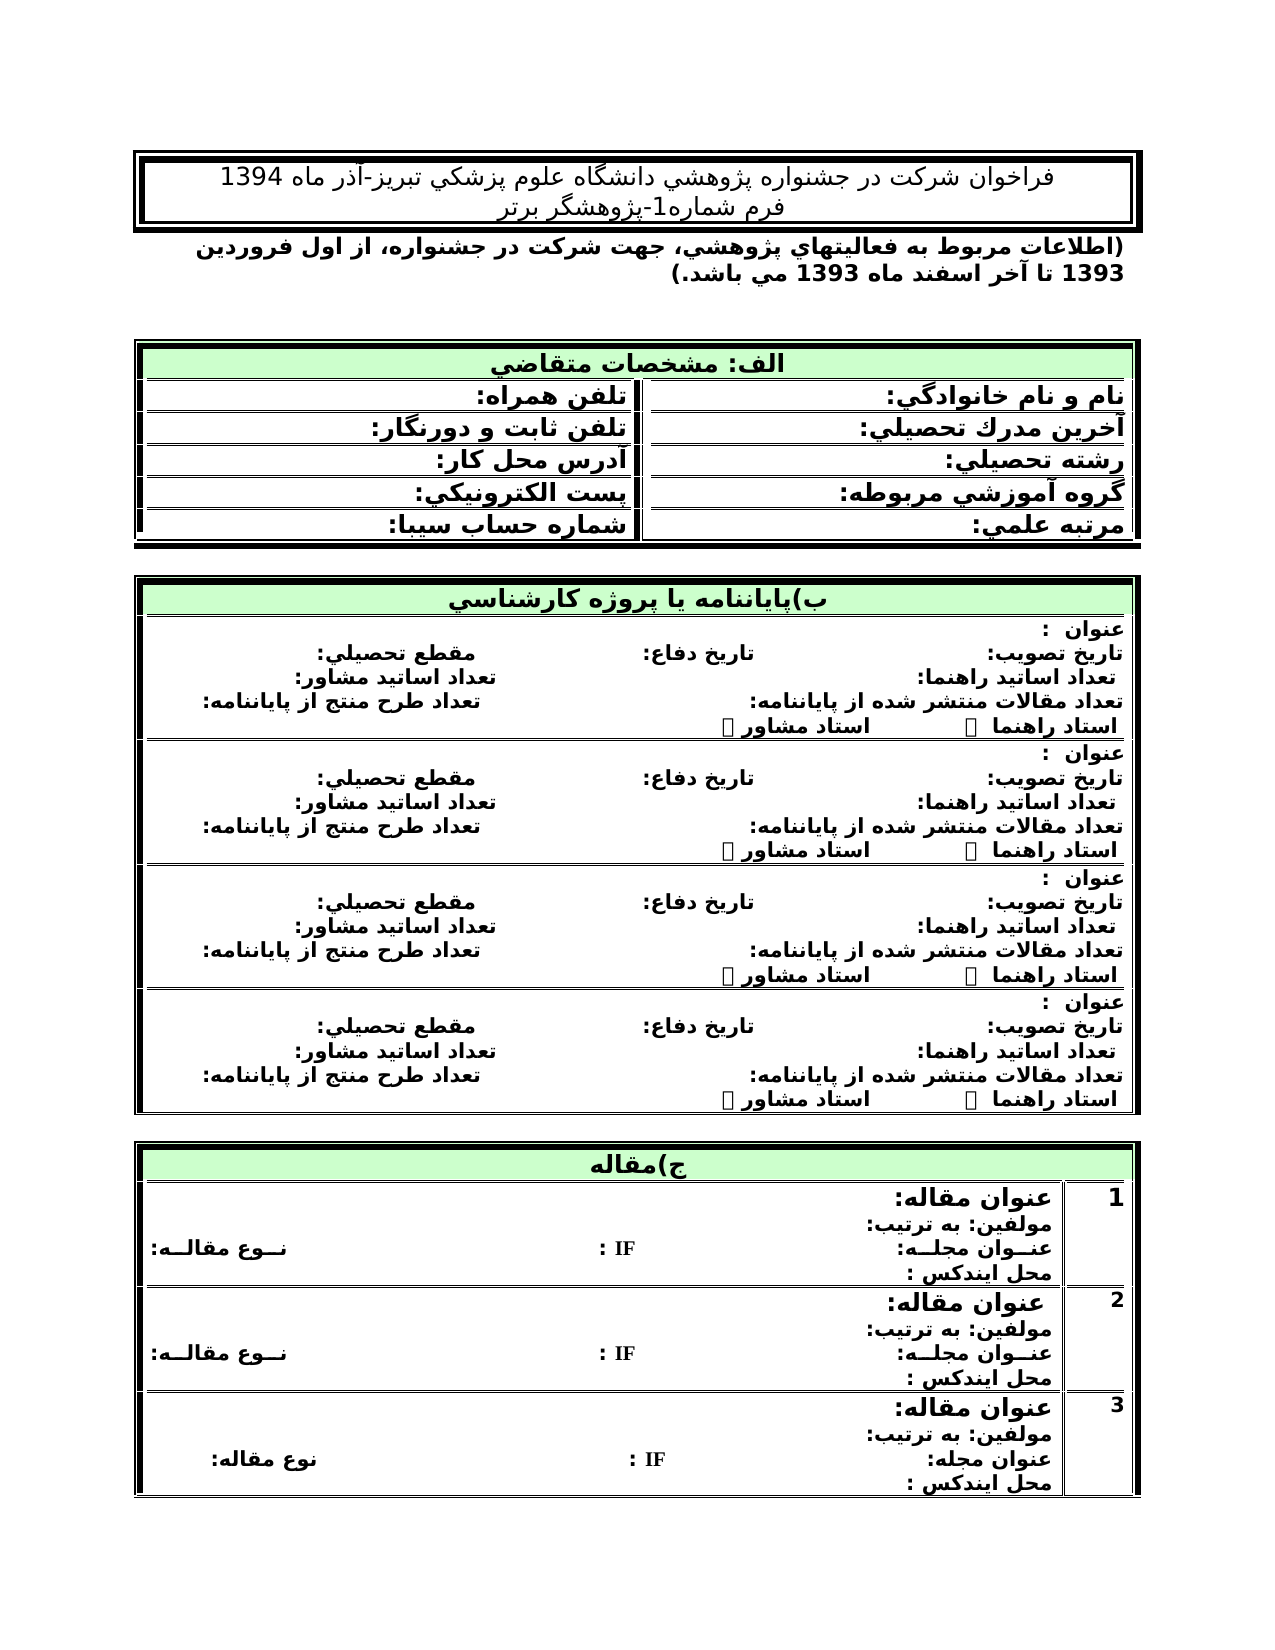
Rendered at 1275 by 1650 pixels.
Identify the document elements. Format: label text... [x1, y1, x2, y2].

table_cell عنوان : تاريخ تصويب: تاريخ دفاع: مقطع تحصيلي: تعداد اساتيد راهنما: تعداد اساتيد مشاور: تعداد مقالات منتشر شده از پاياننامه: تعداد طرح منتج از پاياننامه: استاد راهنما استاد مشاور [139, 987, 1135, 1112]
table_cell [139, 1390, 1064, 1495]
table_header ج)مقاله [143, 1150, 1132, 1179]
table_cell پست الكترونيكي: [143, 475, 638, 507]
table_cell آدرس محل كار: [143, 443, 638, 475]
table_cell 3 [1064, 1390, 1135, 1495]
table_cell عنوان : تاريخ تصويب: تاريخ دفاع: مقطع تحصيلي: تعداد اساتيد راهنما: تعداد اساتيد مشاور: تعداد مقالات منتشر شده از پاياننامه: تعداد طرح منتج از پاياننامه: استاد راهنما استاد مشاور [143, 863, 1132, 987]
table_cell 2 [1065, 1285, 1132, 1390]
table_cell عنوان : تاريخ تصويب: تاريخ دفاع: مقطع تحصيلي: تعداد اساتيد راهنما: تعداد اساتيد مشاور: تعداد مقالات منتشر شده از پاياننامه: تعداد طرح منتج از پاياننامه: استاد راهنما استاد مشاور [143, 614, 1132, 738]
table_cell تلفن همراه: [139, 378, 638, 410]
table_header الف: مشخصات متقاضي [143, 349, 1132, 378]
table_cell مرتبه علمي: [639, 507, 1135, 539]
table_cell گروه آموزشي مربوطه: [643, 475, 1132, 507]
table_cell آخرين مدرك تحصيلي: [639, 410, 1135, 442]
table_cell رشته تحصيلي: [643, 443, 1132, 475]
table_cell 1 [1064, 1180, 1132, 1285]
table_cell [143, 1180, 1064, 1285]
table_header فراخوان شركت در جشنواره پژوهشي دانشگاه علوم پزشكي تبريز-آذر ماه 1394 فرم شماره1-پژوهشگر برتر [139, 153, 1136, 221]
text (اطلاعات مربوط به فعاليتهاي پژوهشي، جهت شركت در جشنواره، از اول فروردين 1393 تا آخر اسفند ماه 1393 مي باشد.) [150, 233, 1125, 287]
table_cell شماره حساب سيبا: [139, 507, 638, 539]
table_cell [143, 1285, 1062, 1390]
table_cell نام و نام خانوادگي: [639, 378, 1135, 410]
table_cell عنوان : تاريخ تصويب: تاريخ دفاع: مقطع تحصيلي: تعداد اساتيد راهنما: تعداد اساتيد مشاور: تعداد مقالات منتشر شده از پاياننامه: تعداد طرح منتج از پاياننامه: استاد راهنما استاد مشاور [139, 738, 1135, 863]
table_header ب)پاياننامه يا پروژه كارشناسي [143, 585, 1132, 614]
table_cell تلفن ثابت و دورنگار: [139, 410, 638, 442]
